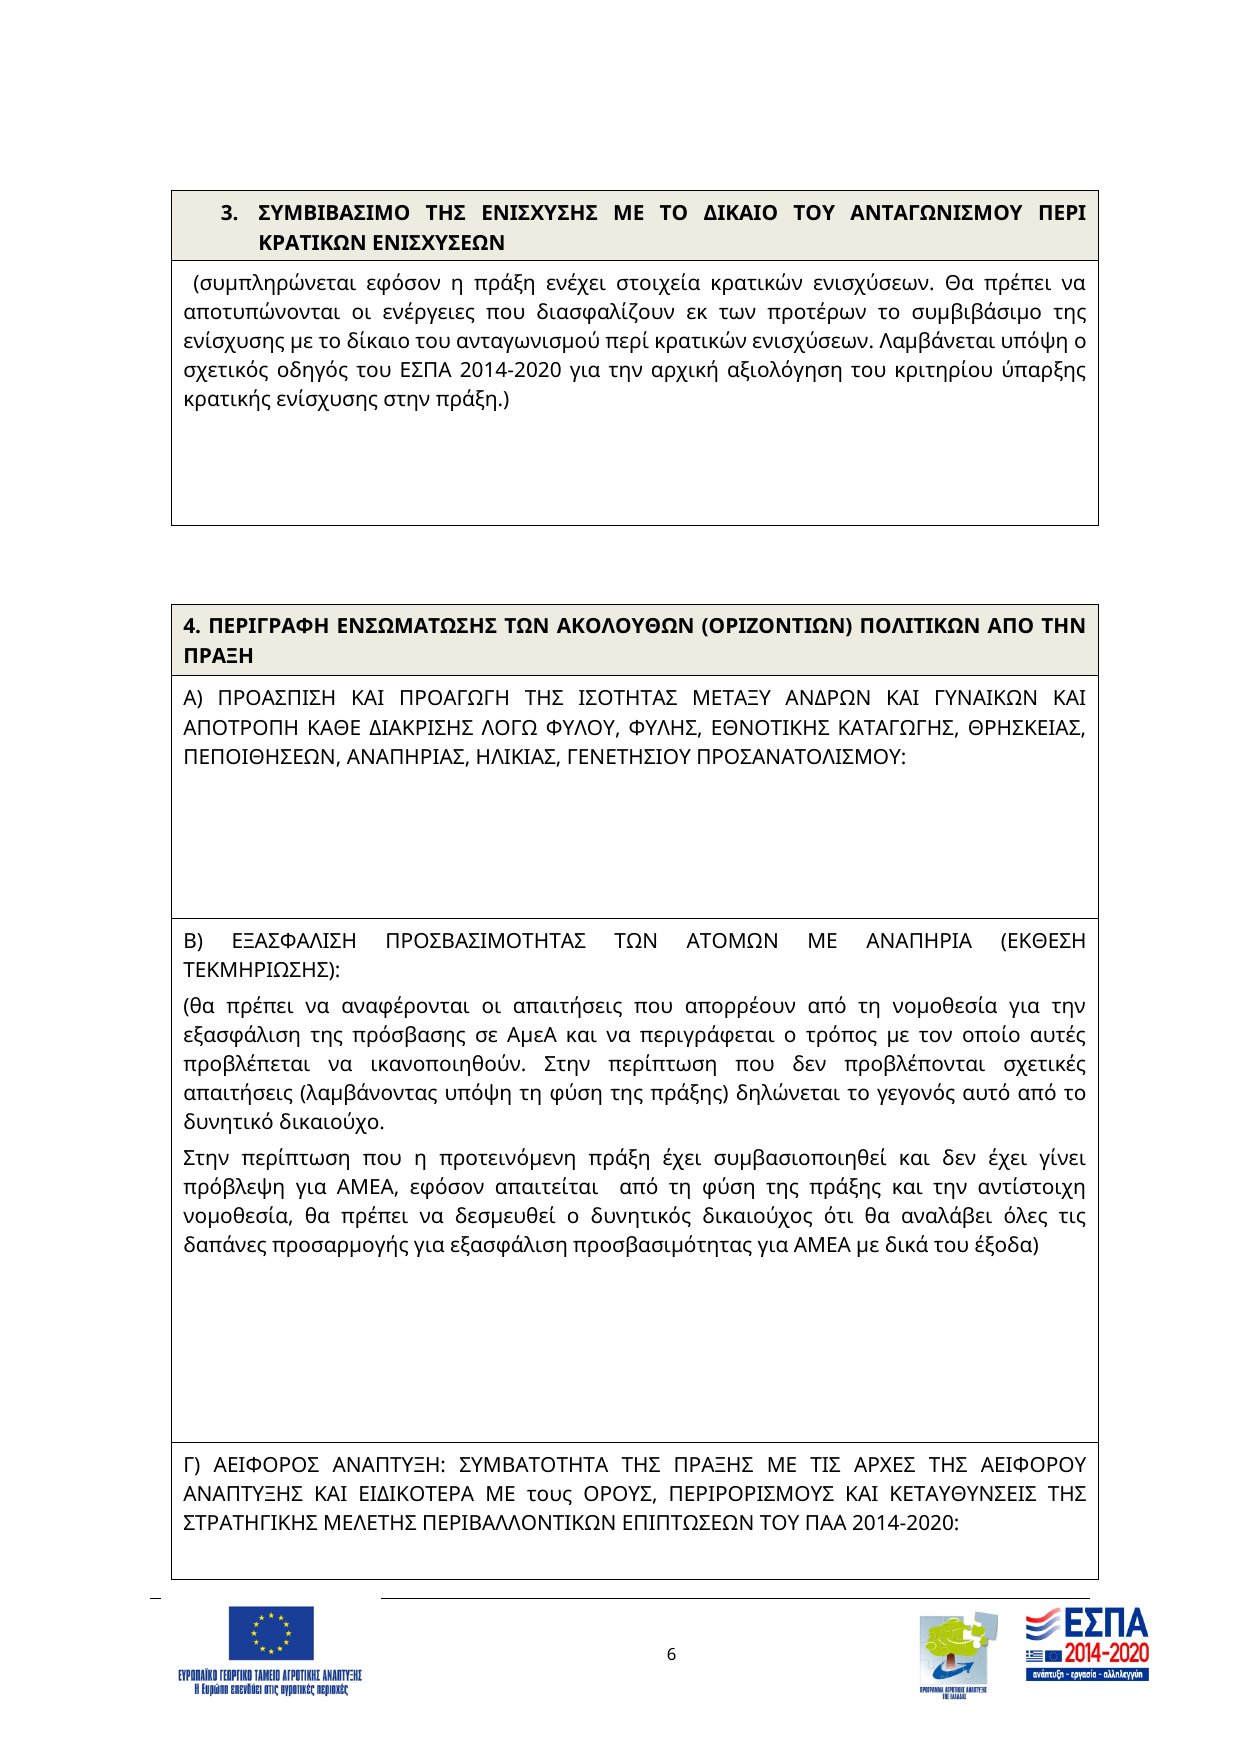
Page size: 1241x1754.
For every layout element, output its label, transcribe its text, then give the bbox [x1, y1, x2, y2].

table_header ΣΥΜΒΙΒΑΣΙΜΟ ΤΗΣ ΕΝΙΣΧΥΣΗΣ ΜΕ ΤΟ ΔΙΚΑΙΟ ΤΟΥ ΑΝΤΑΓΩΝΙΣΜΟΥ ΠΕΡΙ ΚΡΑΤΙΚΩΝ ΕΝΙΣΧΥΣΕΩΝ [172, 191, 1098, 260]
picture [1022, 1605, 1152, 1683]
table_cell Α) ΠΡΟΑΣΠΙΣΗ ΚΑΙ ΠΡΟΑΓΩΓΗ ΤΗΣ ΙΣΟΤΗΤΑΣ ΜΕΤΑΞΥ ΑΝΔΡΩΝ ΚΑΙ ΓΥΝΑΙΚΩΝ ΚΑΙ ΑΠΟΤΡΟΠΗ ΚΑΘΕ ΔΙΑΚΡΙΣΗΣ ΛΟΓΩ ΦΥΛΟΥ, ΦΥΛΗΣ, ΕΘΝΟΤΙΚΗΣ ΚΑΤΑΓΩΓΗΣ, ΘΡΗΣΚΕΙΑΣ, ΠΕΠΟΙΘΗΣΕΩΝ, ΑΝΑΠΗΡΙΑΣ, ΗΛΙΚΙΑΣ, ΓΕΝΕΤΗΣΙΟΥ ΠΡΟΣΑΝΑΤΟΛΙΣΜΟΥ: [172, 676, 1098, 918]
table_cell Β) ΕΞΑΣΦΑΛΙΣΗ ΠΡΟΣΒΑΣΙΜΟΤΗΤΑΣ ΤΩΝ ΑΤΟΜΩΝ ΜΕ ΑΝΑΠΗΡΙΑ (ΕΚΘΕΣΗ ΤΕΚΜΗΡΙΩΣΗΣ): (θα πρέπει να αναφέρονται οι απαιτήσεις που απορρέουν από τη νομοθεσία για την εξασφάλιση της πρόσβασης σε ΑμεΑ και να περιγράφεται ο τρόπος με τον οποίο αυτές προβλέπεται να ικανοποιηθούν. Στην περίπτωση που δεν προβλέπονται σχετικές απαιτήσεις (λαμβάνοντας υπόψη τη φύση της πράξης) δηλώνεται το γεγονός αυτό από το δυνητικό δικαιούχο. Στην περίπτωση που η προτεινόμενη πράξη έχει συμβασιοποιηθεί και δεν έχει γίνει πρόβλεψη για ΑΜΕΑ, εφόσον απαιτείται από τη φύση της πράξης και την αντίστοιχη νομοθεσία, θα πρέπει να δεσμευθεί ο δυνητικός δικαιούχος ότι θα αναλάβει όλες τις δαπάνες προσαρμογής για εξασφάλιση προσβασιμότητας για ΑΜΕΑ με δικά του έξοδα) [172, 919, 1098, 1442]
picture [161, 1598, 381, 1705]
table_cell (συμπληρώνεται εφόσον η πράξη ενέχει στοιχεία κρατικών ενισχύσεων. Θα πρέπει να αποτυπώνονται οι ενέργειες που διασφαλίζουν εκ των προτέρων το συμβιβάσιμο της ενίσχυσης με το δίκαιο του ανταγωνισμού περί κρατικών ενισχύσεων. Λαμβάνεται υπόψη ο σχετικός οδηγός του ΕΣΠΑ 2014-2020 για την αρχική αξιολόγηση του κριτηρίου ύπαρξης κρατικής ενίσχυσης στην πράξη.) [172, 261, 1098, 525]
table_header 4. ΠΕΡΙΓΡΑΦΗ ΕΝΣΩΜΑΤΩΣΗΣ ΤΩΝ ΑΚΟΛΟΥΘΩΝ (ΟΡΙΖΟΝΤΙΩΝ) ΠΟΛΙΤΙΚΩΝ ΑΠΟ ΤΗΝ ΠΡΑΞΗ [172, 605, 1098, 675]
picture [910, 1606, 998, 1707]
